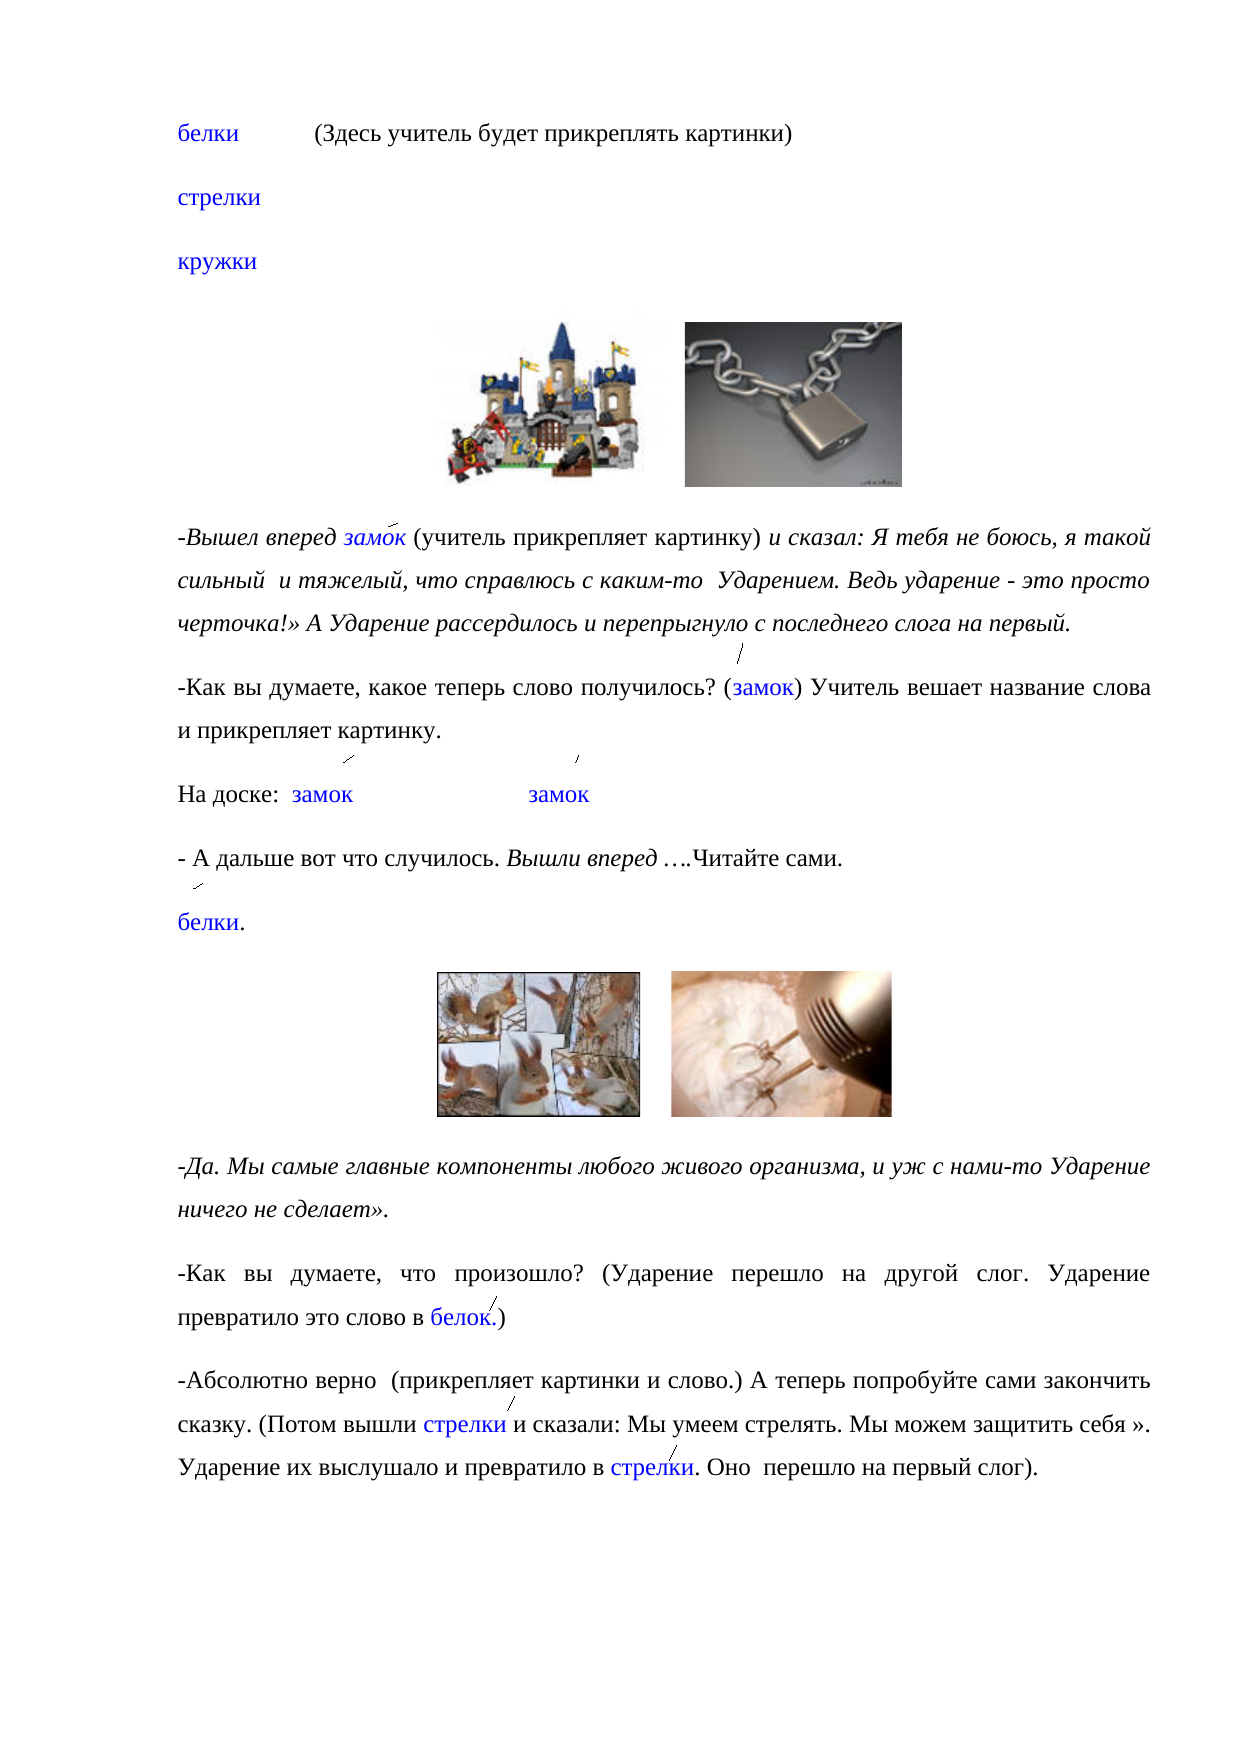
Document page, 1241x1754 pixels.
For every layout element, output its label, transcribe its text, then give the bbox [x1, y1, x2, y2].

text белки. [177, 907, 1152, 936]
picture [684, 322, 902, 487]
picture [437, 972, 641, 1117]
text -Как вы думаете, какое теперь слово получилось? (замок) Учитель вешает название слова и прикрепляет картинку. [177, 672, 1152, 744]
text -Да. Мы самые главные компоненты любого живого организма, и уж с нами-то Ударение ничего не сделает». [177, 1151, 1152, 1223]
text белки (Здесь учитель будет прикреплять картинки) [177, 118, 1152, 147]
text На доске: замок замок [177, 779, 1152, 808]
text -Как вы думаете, что произошло? (Ударение перешло на другой слог. Ударение превратило это слово в белок.) [177, 1258, 1152, 1330]
text стрелки [177, 182, 1152, 211]
picture [433, 310, 667, 487]
text -Вышел вперед замок (учитель прикрепляет картинку) и сказал: Я тебя не боюсь, я такой сильный и тяжелый, что справлюсь с каким-то Ударением. Ведь ударение - это просто черточка!» А Ударение рассердилось и перепрыгнуло с последнего слога на первый. [177, 522, 1152, 637]
text кружки [177, 246, 1152, 275]
text -Абсолютно верно (прикрепляет картинки и слово.) А теперь попробуйте сами закончить сказку. (Потом вышли стрелки и сказали: Мы умеем стрелять. Мы можем защитить себя ». Ударение их выслушало и превратило в стрелки. Оно перешло на первый слог). [177, 1366, 1152, 1481]
text - А дальше вот что случилось. Вышли вперед ….Читайте сами. [177, 843, 1152, 872]
picture [671, 971, 892, 1117]
